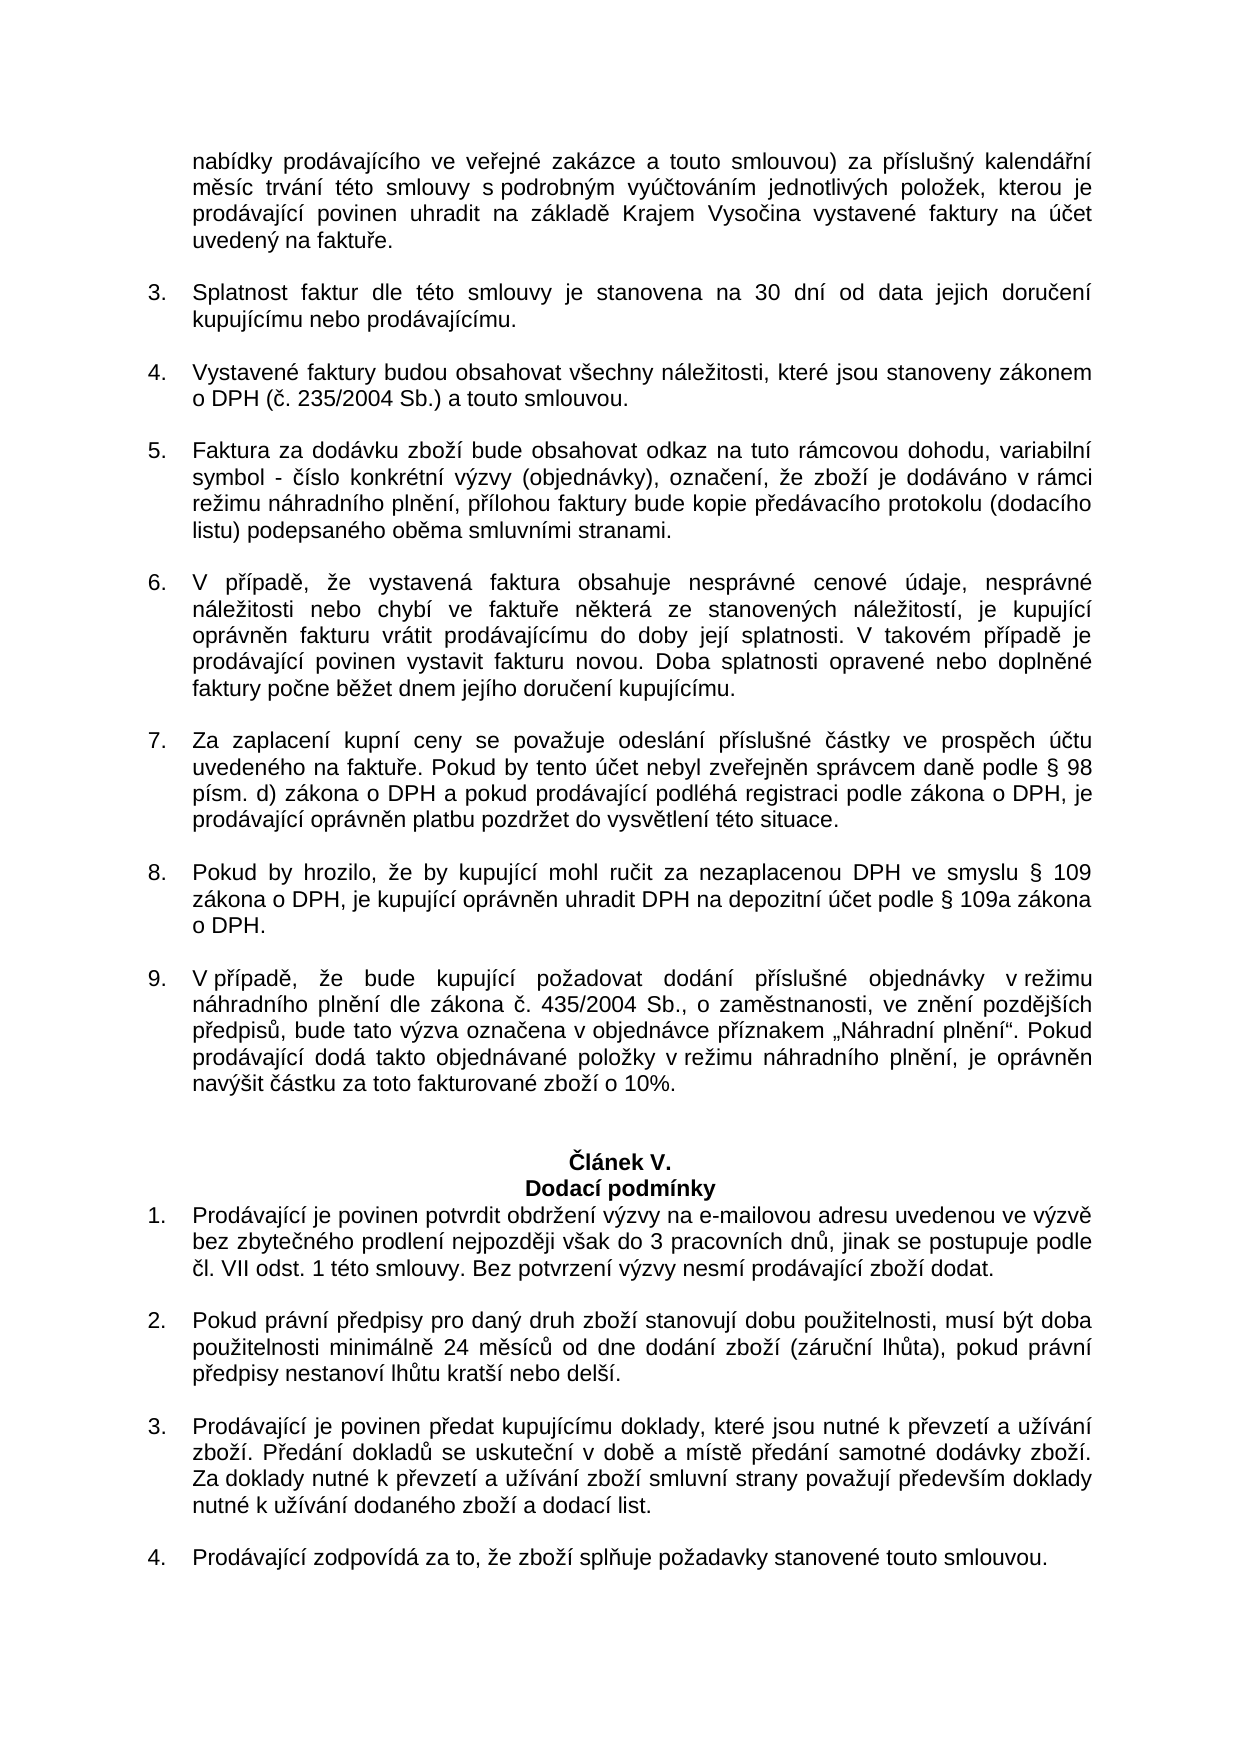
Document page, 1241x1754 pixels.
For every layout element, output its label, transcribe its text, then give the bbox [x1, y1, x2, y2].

list Splatnost faktur dle této smlouvy je stanovena na 30 dní od data jejich doručení kupujícímu nebo prodávajícímu. [148, 279, 1093, 332]
list Prodávající zodpovídá za to, že zboží splňuje požadavky stanovené touto smlouvou. [147, 1544, 1093, 1571]
list Za zaplacení kupní ceny se považuje odeslání příslušné částky ve prospěch účtu uvedeného na faktuře. Pokud by tento účet nebyl zveřejněn správcem daně podle § 98 písm. d) zákona o DPH a pokud prodávající podléhá registraci podle zákona o DPH, je prodávající oprávněn platbu pozdržet do vysvětlení této situace. [148, 727, 1093, 833]
list V případě, že vystavená faktura obsahuje nesprávné cenové údaje, nesprávné náležitosti nebo chybí ve faktuře některá ze stanovených náležitostí, je kupující oprávněn fakturu vrátit prodávajícímu do doby její splatnosti. V takovém případě je prodávající povinen vystavit fakturu novou. Doba splatnosti opravené nebo doplněné faktury počne běžet dnem jejího doručení kupujícímu. [148, 569, 1093, 701]
text Článek V. [148, 1149, 1093, 1175]
text Dodací podmínky [148, 1175, 1093, 1202]
list Faktura za dodávku zboží bude obsahovat odkaz na tuto rámcovou dohodu, variabilní symbol - číslo konkrétní výzvy (objednávky), označení, že zboží je dodáváno v rámci režimu náhradního plnění, přílohou faktury bude kopie předávacího protokolu (dodacího listu) podepsaného oběma smluvními stranami. [148, 437, 1093, 543]
list Prodávající je povinen předat kupujícímu doklady, které jsou nutné k převzetí a užívání zboží. Předání dokladů se uskuteční v době a místě předání samotné dodávky zboží. Za doklady nutné k převzetí a užívání zboží smluvní strany považují především doklady nutné k užívání dodaného zboží a dodací list. [148, 1413, 1093, 1518]
list Pokud právní předpisy pro daný druh zboží stanovují dobu použitelnosti, musí být doba použitelnosti minimálně 24 měsíců od dne dodání zboží (záruční lhůta), pokud právní předpisy nestanoví lhůtu kratší nebo delší. [147, 1307, 1093, 1386]
list Pokud by hrozilo, že by kupující mohl ručit za nezaplacenou DPH ve smyslu § 109 zákona o DPH, je kupující oprávněn uhradit DPH na depozitní účet podle § 109a zákona o DPH. [148, 859, 1093, 938]
list V případě, že bude kupující požadovat dodání příslušné objednávky v režimu náhradního plnění dle zákona č. 435/2004 Sb., o zaměstnanosti, ve znění pozdějších předpisů, bude tato výzva označena v objednávce příznakem „Náhradní plnění“. Pokud prodávající dodá takto objednávané položky v režimu náhradního plnění, je oprávněn navýšit částku za toto fakturované zboží o 10%. [148, 964, 1093, 1096]
list Vystavené faktury budou obsahovat všechny náležitosti, které jsou stanoveny zákonem o DPH (č. 235/2004 Sb.) a touto smlouvou. [148, 358, 1093, 411]
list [148, 148, 1093, 253]
list Prodávající je povinen potvrdit obdržení výzvy na e-mailovou adresu uvedenou ve výzvě bez zbytečného prodlení nejpozději však do 3 pracovních dnů, jinak se postupuje podle čl. VII odst. 1 této smlouvy. Bez potvrzení výzvy nesmí prodávající zboží dodat. [147, 1202, 1093, 1281]
